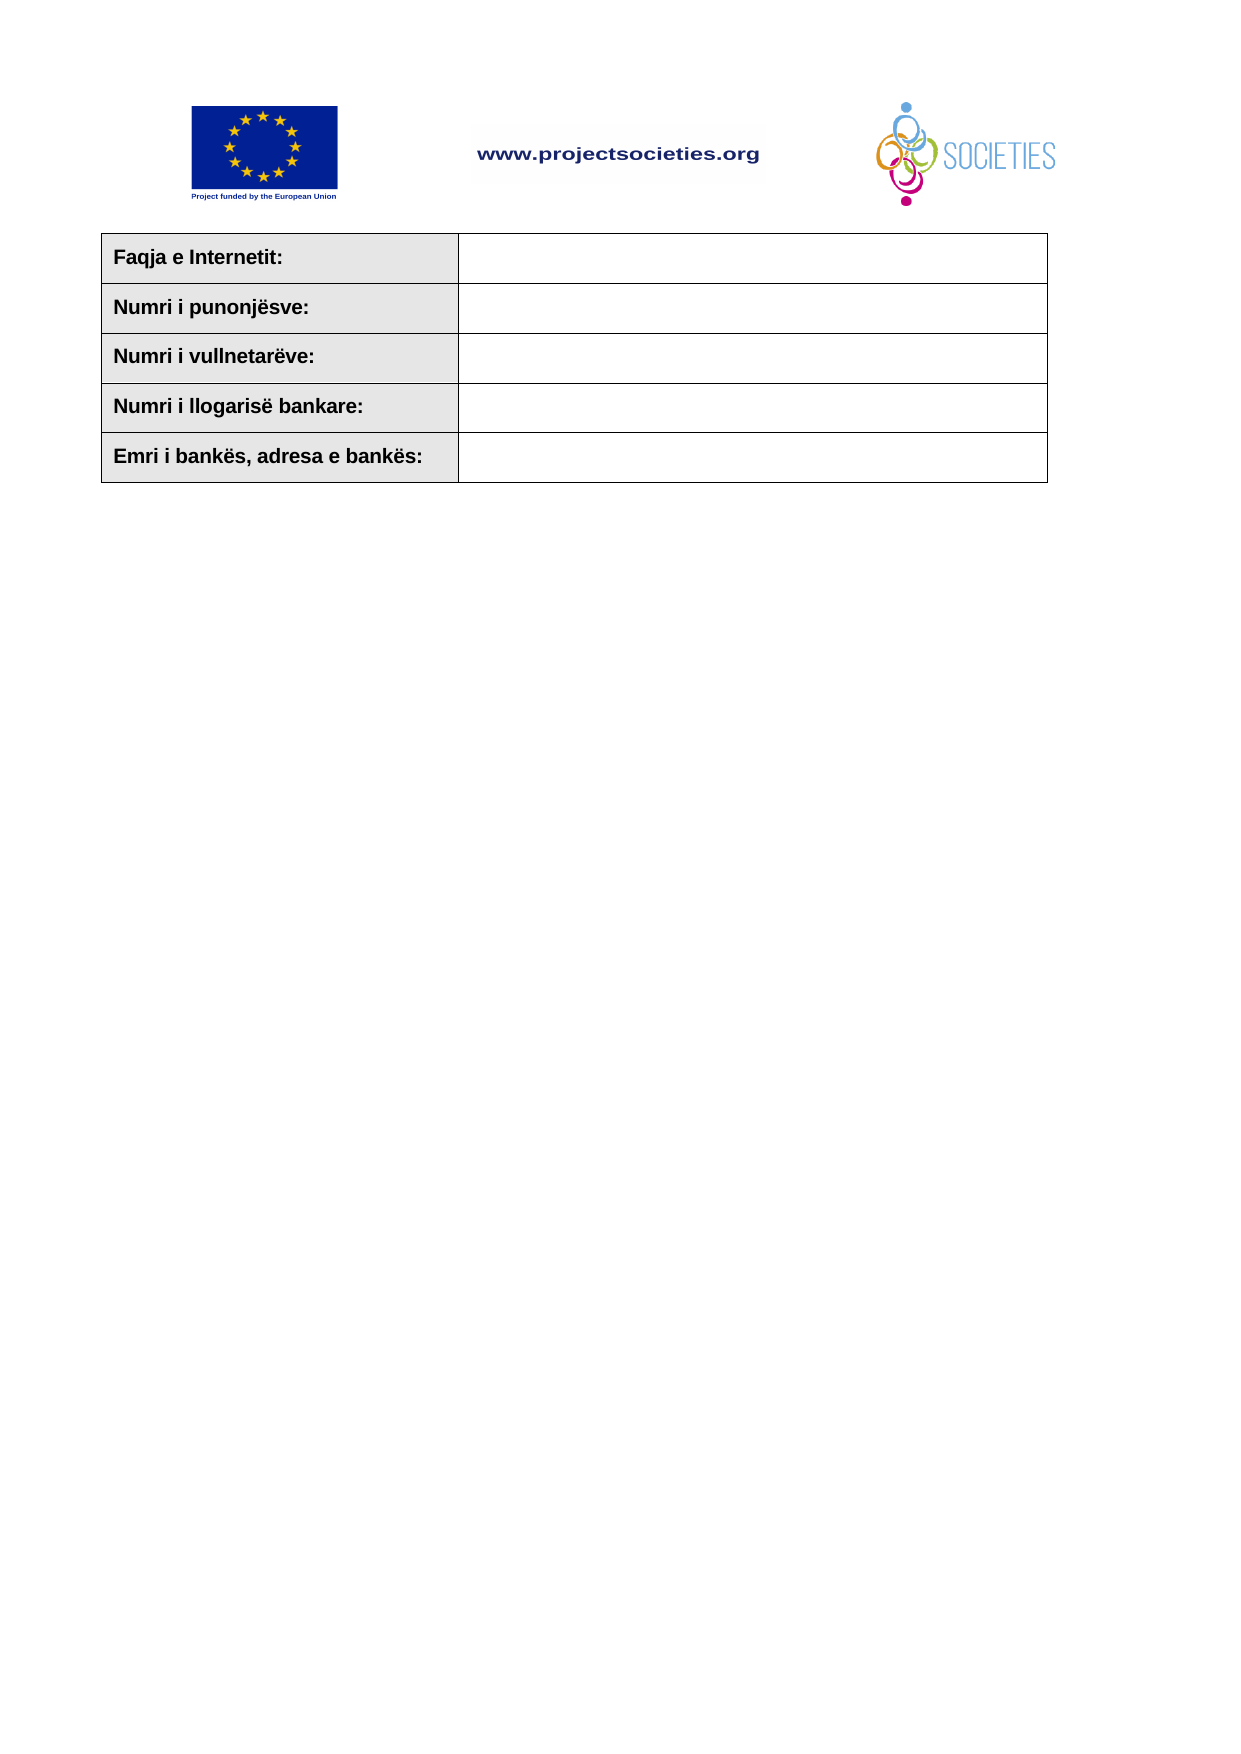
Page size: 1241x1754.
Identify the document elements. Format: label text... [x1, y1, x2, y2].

table_cell [459, 234, 1047, 283]
picture [876, 102, 1072, 206]
table_cell [459, 334, 1047, 382]
table_cell Numri i vullnetarëve: [102, 334, 458, 382]
table_cell Emri i bankës, adresa e bankës: [102, 433, 458, 482]
table_cell [459, 384, 1047, 432]
table_cell Faqja e Internetit: [102, 234, 458, 283]
table_cell Numri i punonjësve: [102, 284, 458, 333]
picture [471, 124, 767, 184]
table_cell Numri i llogarisë bankare: [102, 384, 458, 432]
table_cell [459, 433, 1047, 482]
picture [191, 106, 338, 202]
table_cell [459, 284, 1047, 333]
